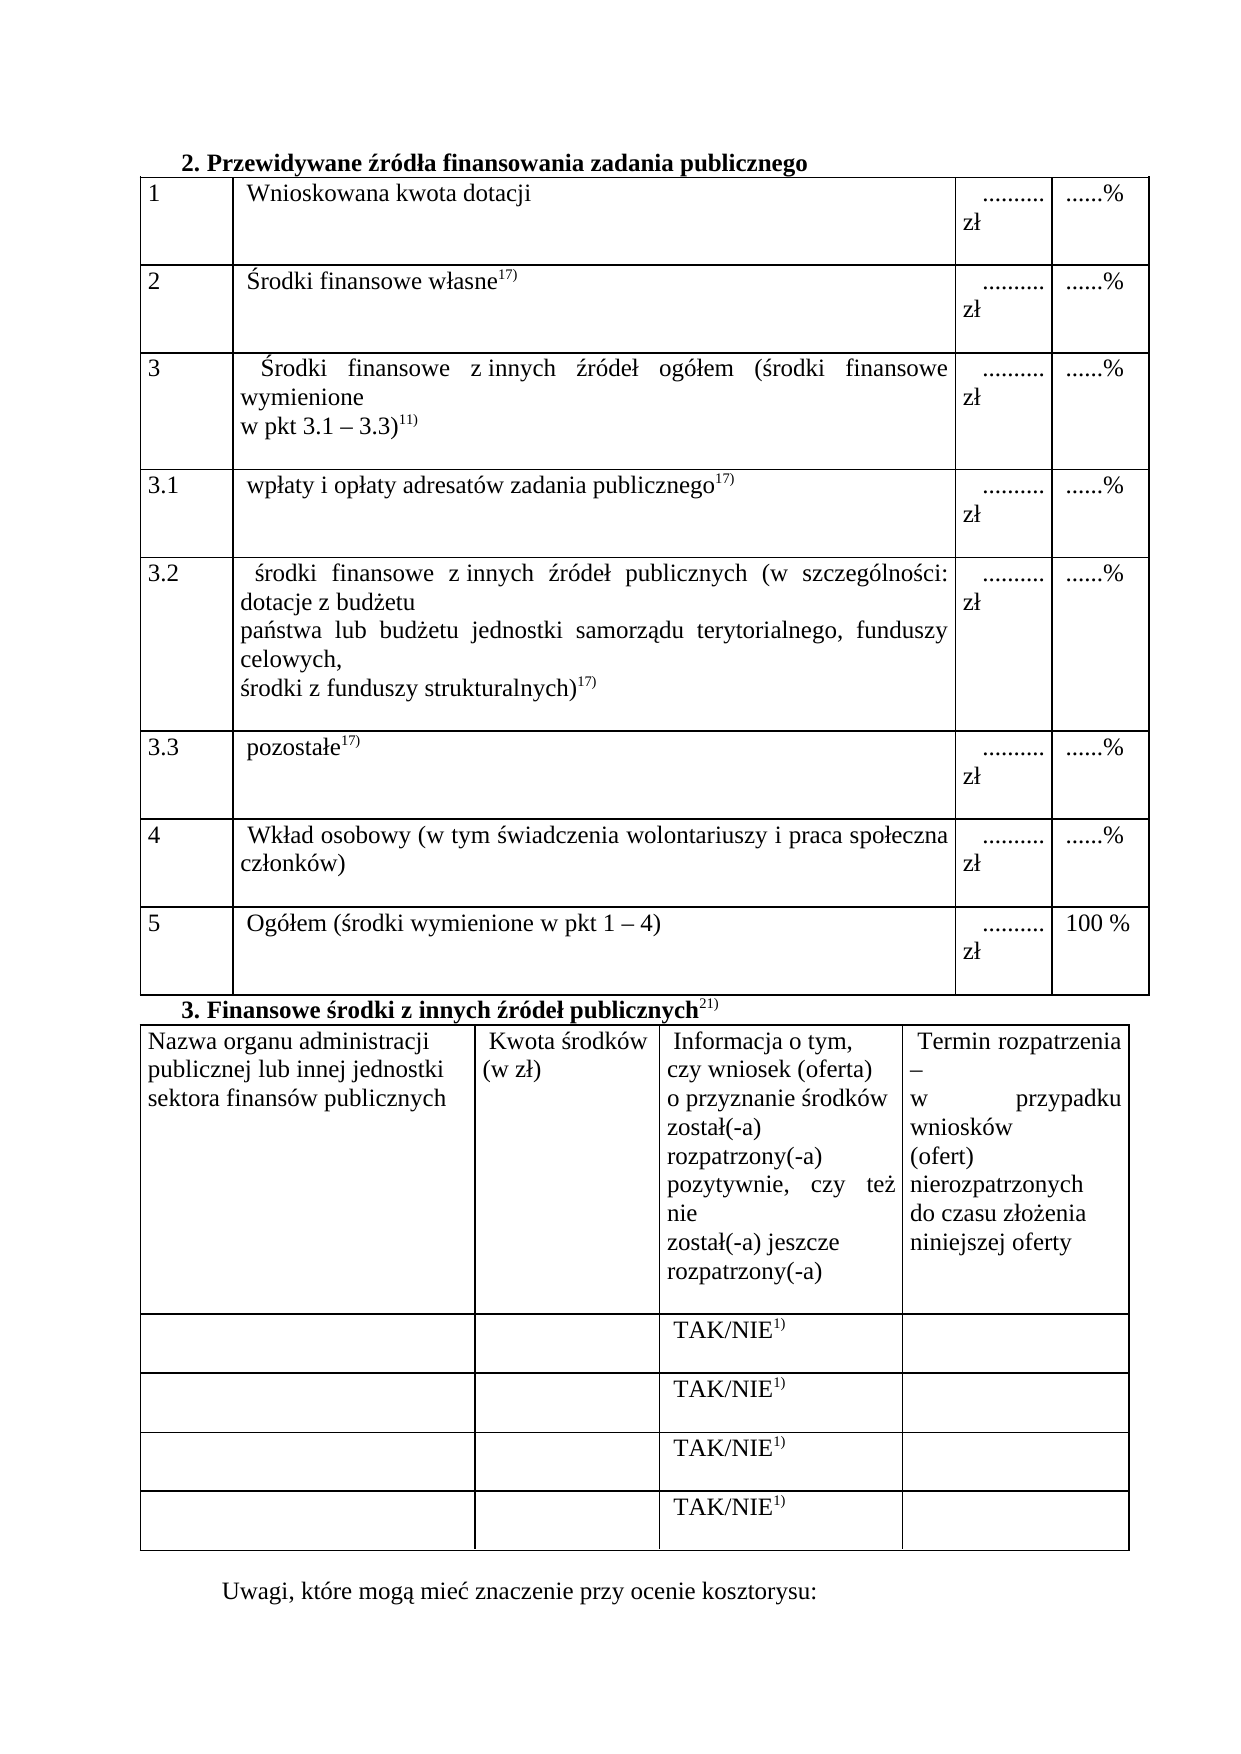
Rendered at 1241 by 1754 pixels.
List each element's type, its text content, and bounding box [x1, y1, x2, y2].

table_cell ......% [1053, 470, 1148, 556]
table_header .......... zł [956, 178, 1051, 264]
table_cell [141, 1492, 474, 1549]
table_cell .......... zł [956, 820, 1051, 906]
table_cell TAK/NIE1) [660, 1433, 902, 1490]
table_cell .......... zł [956, 732, 1051, 818]
table_cell .......... zł [956, 470, 1051, 556]
table_cell wpłaty i opłaty adresatów zadania publicznego17) [234, 470, 955, 556]
table_header 1 [141, 178, 232, 264]
table_cell pozostałe17) [234, 732, 955, 818]
table_cell [903, 1492, 1128, 1549]
table_cell ......% [1053, 354, 1148, 468]
table_cell ......% [1053, 266, 1148, 352]
table_cell [476, 1315, 659, 1372]
table_cell 3.1 [141, 470, 232, 556]
table_cell .......... zł [956, 558, 1051, 730]
table_cell [476, 1433, 659, 1490]
table_cell .......... zł [956, 908, 1051, 994]
table_cell [476, 1374, 659, 1431]
table_cell [903, 1315, 1128, 1372]
table_cell Ogółem (środki wymienione w pkt 1 – 4) [234, 908, 955, 994]
table_cell TAK/NIE1) [660, 1374, 902, 1431]
table_cell [903, 1374, 1128, 1431]
table_cell ......% [1053, 820, 1148, 906]
table_cell TAK/NIE1) [660, 1315, 902, 1372]
table_cell 100 % [1053, 908, 1148, 994]
table_cell [903, 1433, 1128, 1490]
table_cell 3.2 [141, 558, 232, 730]
table_cell [141, 1374, 474, 1431]
table_cell Wkład osobowy (w tym świadczenia wolontariuszy i praca społeczna członków) [234, 820, 955, 906]
table_cell środki finansowe z innych źródeł publicznych (w szczególności: dotacje z budżetu państwa lub budżetu jednostki samorządu terytorialnego, funduszy celowych, środki z funduszy strukturalnych)17) [234, 558, 955, 730]
table_cell [476, 1492, 659, 1549]
table_cell 5 [141, 908, 232, 994]
table_header ......% [1053, 178, 1148, 264]
table_cell 4 [141, 820, 232, 906]
table_header Termin rozpatrzenia – w przypadku wniosków (ofert) nierozpatrzonych do czasu złożenia niniejszej oferty [903, 1026, 1128, 1313]
table_header Nazwa organu administracji publicznej lub innej jednostki sektora finansów publicznych [141, 1026, 474, 1313]
table_header Informacja o tym, czy wniosek (oferta) o przyznanie środków został(-a) rozpatrzony(-a) pozytywnie, czy też nie został(-a) jeszcze rozpatrzony(-a) [660, 1026, 902, 1313]
text 2. Przewidywane źródła finansowania zadania publicznego [181, 148, 1093, 176]
table_cell .......... zł [956, 354, 1051, 468]
table_cell Środki finansowe z innych źródeł ogółem (środki finansowe wymienione w pkt 3.1 – 3.3)11) [234, 354, 955, 468]
table_cell Środki finansowe własne17) [234, 266, 955, 352]
table_cell ......% [1053, 558, 1148, 730]
table_header Kwota środków (w zł) [476, 1026, 659, 1313]
table_cell [141, 1433, 474, 1490]
table_cell 3 [141, 354, 232, 468]
table_header Wnioskowana kwota dotacji [234, 178, 955, 264]
table_cell TAK/NIE1) [660, 1492, 902, 1549]
table_cell [141, 1315, 474, 1372]
text Uwagi, które mogą mieć znaczenie przy ocenie kosztorysu: [222, 1576, 1093, 1605]
table_cell ......% [1053, 732, 1148, 818]
table_cell 3.3 [141, 732, 232, 818]
text 3. Finansowe środki z innych źródeł publicznych21) [181, 996, 1093, 1024]
table_cell .......... zł [956, 266, 1051, 352]
table_cell 2 [141, 266, 232, 352]
